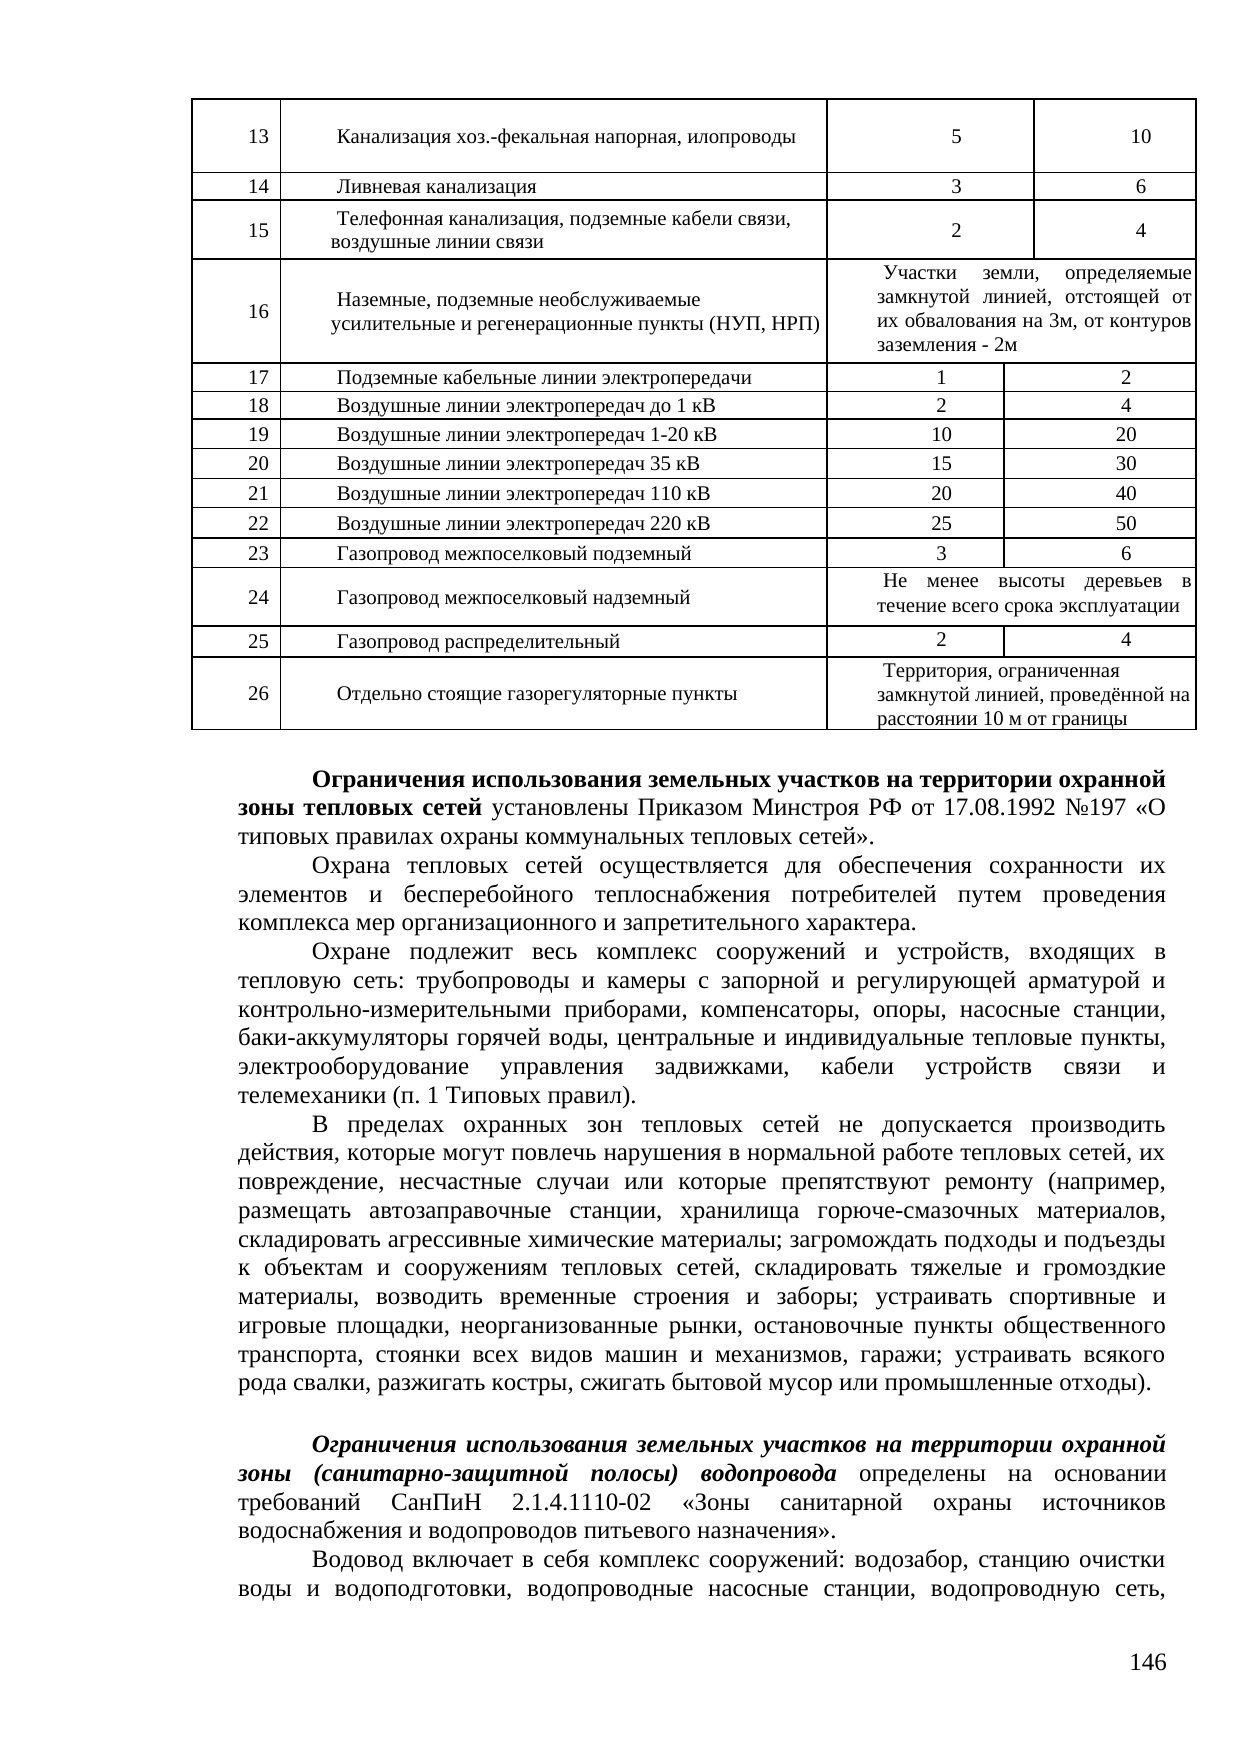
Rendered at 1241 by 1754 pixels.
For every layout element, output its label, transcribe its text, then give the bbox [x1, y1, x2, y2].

table_cell 3 [828, 173, 1033, 199]
text Ограничения использования земельных участков на территории охранной зоны (санитарно-защитной полосы) водопровода определены на основании требований СанПиН 2.1.4.1110-02 «Зоны санитарной охраны источников водоснабжения и водопроводов питьевого назначения». [238, 1429, 1167, 1544]
table_cell 16 [193, 260, 280, 362]
table_cell 2 [1005, 364, 1195, 391]
table_cell 15 [193, 201, 280, 258]
table_cell Отдельно стоящие газорегуляторные пункты [281, 658, 826, 729]
table_cell Не менее высоты деревьев в течение всего срока эксплуатации [828, 568, 1195, 625]
table_cell 6 [1035, 173, 1195, 199]
table_cell 1 [828, 364, 1003, 391]
table_cell 4 [1005, 392, 1195, 418]
table_cell 17 [193, 364, 280, 391]
table_cell 20 [1005, 420, 1195, 448]
table_cell Газопровод распределительный [281, 627, 826, 656]
table_cell Территория, ограниченная замкнутой линией, проведённой на расстоянии 10 м от границы объекта [828, 658, 1195, 729]
table_cell Телефонная канализация, подземные кабели связи, воздушные линии связи [281, 201, 826, 258]
table_cell Подземные кабельные линии электропередачи [281, 364, 826, 391]
table_cell Воздушные линии электропередач 110 кВ [281, 479, 826, 506]
text Охране подлежит весь комплекс сооружений и устройств, входящих в тепловую сеть: трубопроводы и камеры с запорной и регулирующей арматурой и контрольно-измерительными приборами, компенсаторы, опоры, насосные станции, баки-аккумуляторы горячей воды, центральные и индивидуальные тепловые пункты, электрооборудование управления задвижками, кабели устройств связи и телемеханики (п. 1 Типовых правил). [238, 936, 1167, 1109]
table_cell Наземные, подземные необслуживаемые усилительные и регенерационные пункты (НУП, НРП) [281, 260, 826, 362]
table_cell 13 [193, 100, 280, 172]
table_cell 30 [1005, 449, 1195, 478]
table_cell Канализация хоз.-фекальная напорная, илопроводы [281, 100, 826, 172]
table_cell 19 [193, 420, 280, 448]
table_cell Участки земли, определяемые замкнутой линией, отстоящей от их обвалования на 3м, от контуров заземления - 2м [828, 260, 1195, 362]
table_cell 14 [193, 173, 280, 199]
table_cell 4 [1035, 201, 1195, 258]
table_cell 2 [828, 201, 1033, 258]
table_cell Ливневая канализация [281, 173, 826, 199]
table_cell 23 [193, 539, 280, 567]
table_cell 24 [193, 568, 280, 625]
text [238, 1544, 1167, 1602]
table_cell 50 [1005, 508, 1195, 537]
table_cell 26 [193, 658, 280, 729]
table_cell 20 [193, 449, 280, 478]
table_cell 25 [828, 508, 1003, 537]
table_cell Газопровод межпоселковый подземный [281, 539, 826, 567]
table_cell Воздушные линии электропередач до 1 кВ [281, 392, 826, 418]
table_cell 15 [828, 449, 1003, 478]
table_cell Газопровод межпоселковый надземный [281, 568, 826, 625]
text Охрана тепловых сетей осуществляется для обеспечения сохранности их элементов и бесперебойного теплоснабжения потребителей путем проведения комплекса мер организационного и запретительного характера. [238, 850, 1167, 936]
table_cell 6 [1005, 539, 1195, 567]
table_cell 2 [828, 627, 1003, 656]
table_cell 4 [1005, 627, 1195, 656]
table_cell Воздушные линии электропередач 35 кВ [281, 449, 826, 478]
table_cell Воздушные линии электропередач 1-20 кВ [281, 420, 826, 448]
text Ограничения использования земельных участков на территории охранной зоны тепловых сетей установлены Приказом Минстроя РФ от 17.08.1992 №197 «О типовых правилах охраны коммунальных тепловых сетей». [238, 764, 1167, 850]
table_cell 25 [193, 627, 280, 656]
table_cell 10 [828, 420, 1003, 448]
text В пределах охранных зон тепловых сетей не допускается производить действия, которые могут повлечь нарушения в нормальной работе тепловых сетей, их повреждение, несчастные случаи или которые препятствуют ремонту (например, размещать автозаправочные станции, хранилища горюче-смазочных материалов, складировать агрессивные химические материалы; загромождать подходы и подъезды к объектам и сооружениям тепловых сетей, складировать тяжелые и громоздкие материалы, возводить временные строения и заборы; устраивать спортивные и игровые площадки, неорганизованные рынки, остановочные пункты общественного транспорта, стоянки всех видов машин и механизмов, гаражи; устраивать всякого рода свалки, разжигать костры, сжигать бытовой мусор или промышленные отходы). [238, 1109, 1167, 1396]
table_cell 18 [193, 392, 280, 418]
table_cell 5 [828, 100, 1033, 172]
table_cell 20 [828, 479, 1003, 506]
table_cell 40 [1005, 479, 1195, 506]
table_cell Воздушные линии электропередач 220 кВ [281, 508, 826, 537]
table_cell 22 [193, 508, 280, 537]
table_cell 21 [193, 479, 280, 506]
table_cell 10 [1035, 100, 1195, 172]
table_cell 2 [828, 392, 1003, 418]
table_cell 3 [828, 539, 1003, 567]
